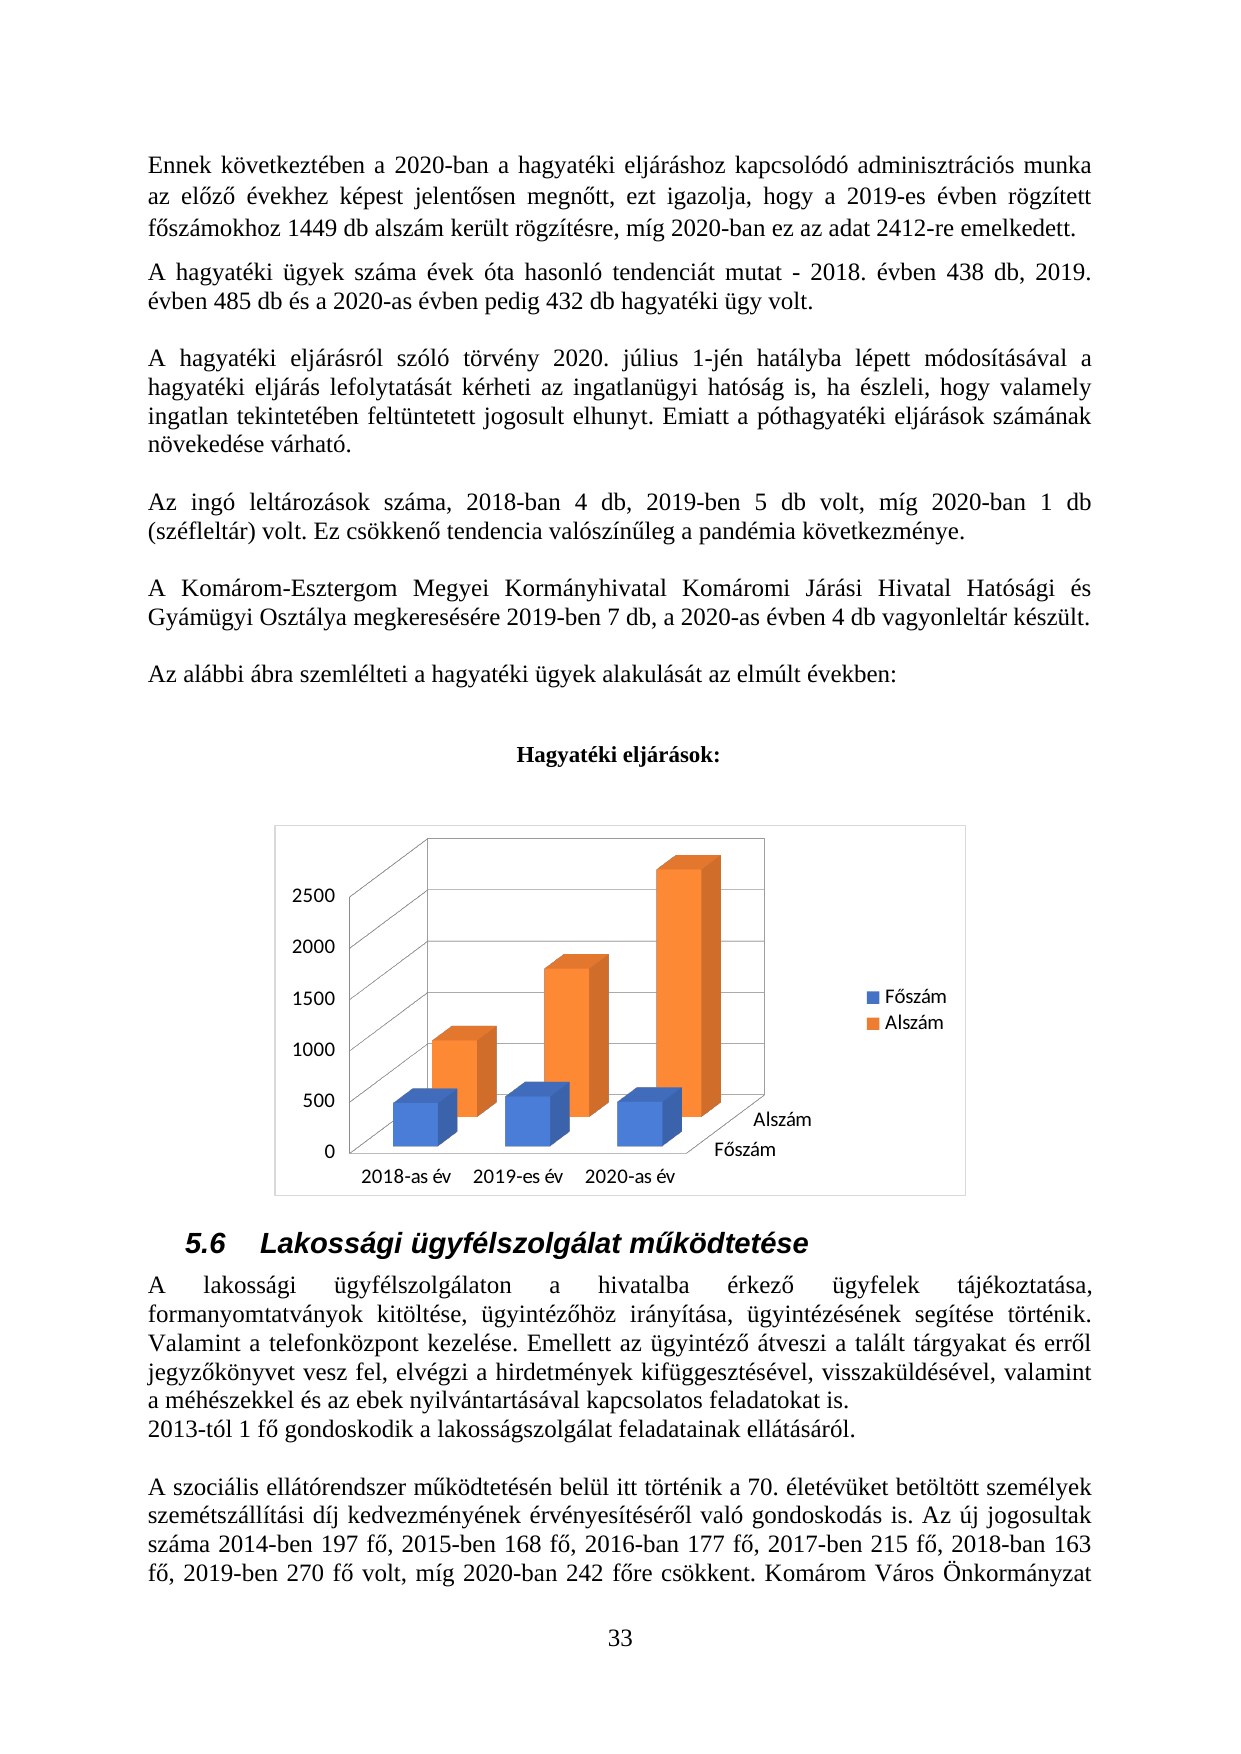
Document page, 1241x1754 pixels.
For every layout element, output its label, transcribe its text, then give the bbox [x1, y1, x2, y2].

text Ennek következtében a 2020-ban a hagyatéki eljáráshoz kapcsolódó adminisztrációs munka az előző évekhez képest jelentősen megnőtt, ezt igazolja, hogy a 2019-es évben rögzített főszámokhoz 1449 db alszám került rögzítésre, míg 2020-ban ez az adat 2412-re emelkedett. [148, 148, 1093, 241]
text A Komárom-Esztergom Megyei Kormányhivatal Komáromi Járási Hivatal Hatósági és Gyámügyi Osztálya megkeresésére 2019-ben 7 db, a 2020-as évben 4 db vagyonleltár készült. [148, 573, 1093, 631]
text Az alábbi ábra szemlélteti a hagyatéki ügyek alakulását az elmúlt években: [148, 659, 1093, 688]
text A lakossági ügyfélszolgálaton a hivatalba érkező ügyfelek tájékoztatása, formanyomtatványok kitöltése, ügyintézőhöz irányítása, ügyintézésének segítése történik. Valamint a telefonközpont kezelése. Emellett az ügyintéző átveszi a talált tárgyakat és erről jegyzőkönyvet vesz fel, elvégzi a hirdetmények kifüggesztésével, visszaküldésével, valamint a méhészekkel és az ebek nyilvántartásával kapcsolatos feladatokat is. [148, 1271, 1093, 1414]
subtitle Lakossági ügyfélszolgálat működtetése [185, 1226, 1093, 1259]
text A hagyatéki eljárásról szóló törvény 2020. július 1-jén hatályba lépett módosításával a hagyatéki eljárás lefolytatását kérheti az ingatlanügyi hatóság is, ha észleli, hogy valamely ingatlan tekintetében feltüntetett jogosult elhunyt. Emiatt a póthagyatéki eljárások számának növekedése várható. [148, 343, 1093, 458]
text Hagyatéki eljárások: [443, 741, 1093, 767]
text Az ingó leltározások száma, 2018-ban 4 db, 2019-ben 5 db volt, míg 2020-ban 1 db (széfleltár) volt. Ez csökkenő tendencia valószínűleg a pandémia következménye. [148, 487, 1093, 544]
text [148, 1472, 1093, 1587]
text A hagyatéki ügyek száma évek óta hasonló tendenciát mutat - 2018. évben 438 db, 2019. évben 485 db és a 2020-as évben pedig 432 db hagyatéki ügy volt. [148, 257, 1093, 314]
text 2013-tól 1 fő gondoskodik a lakosságszolgálat feladatainak ellátásáról. [148, 1414, 1093, 1443]
